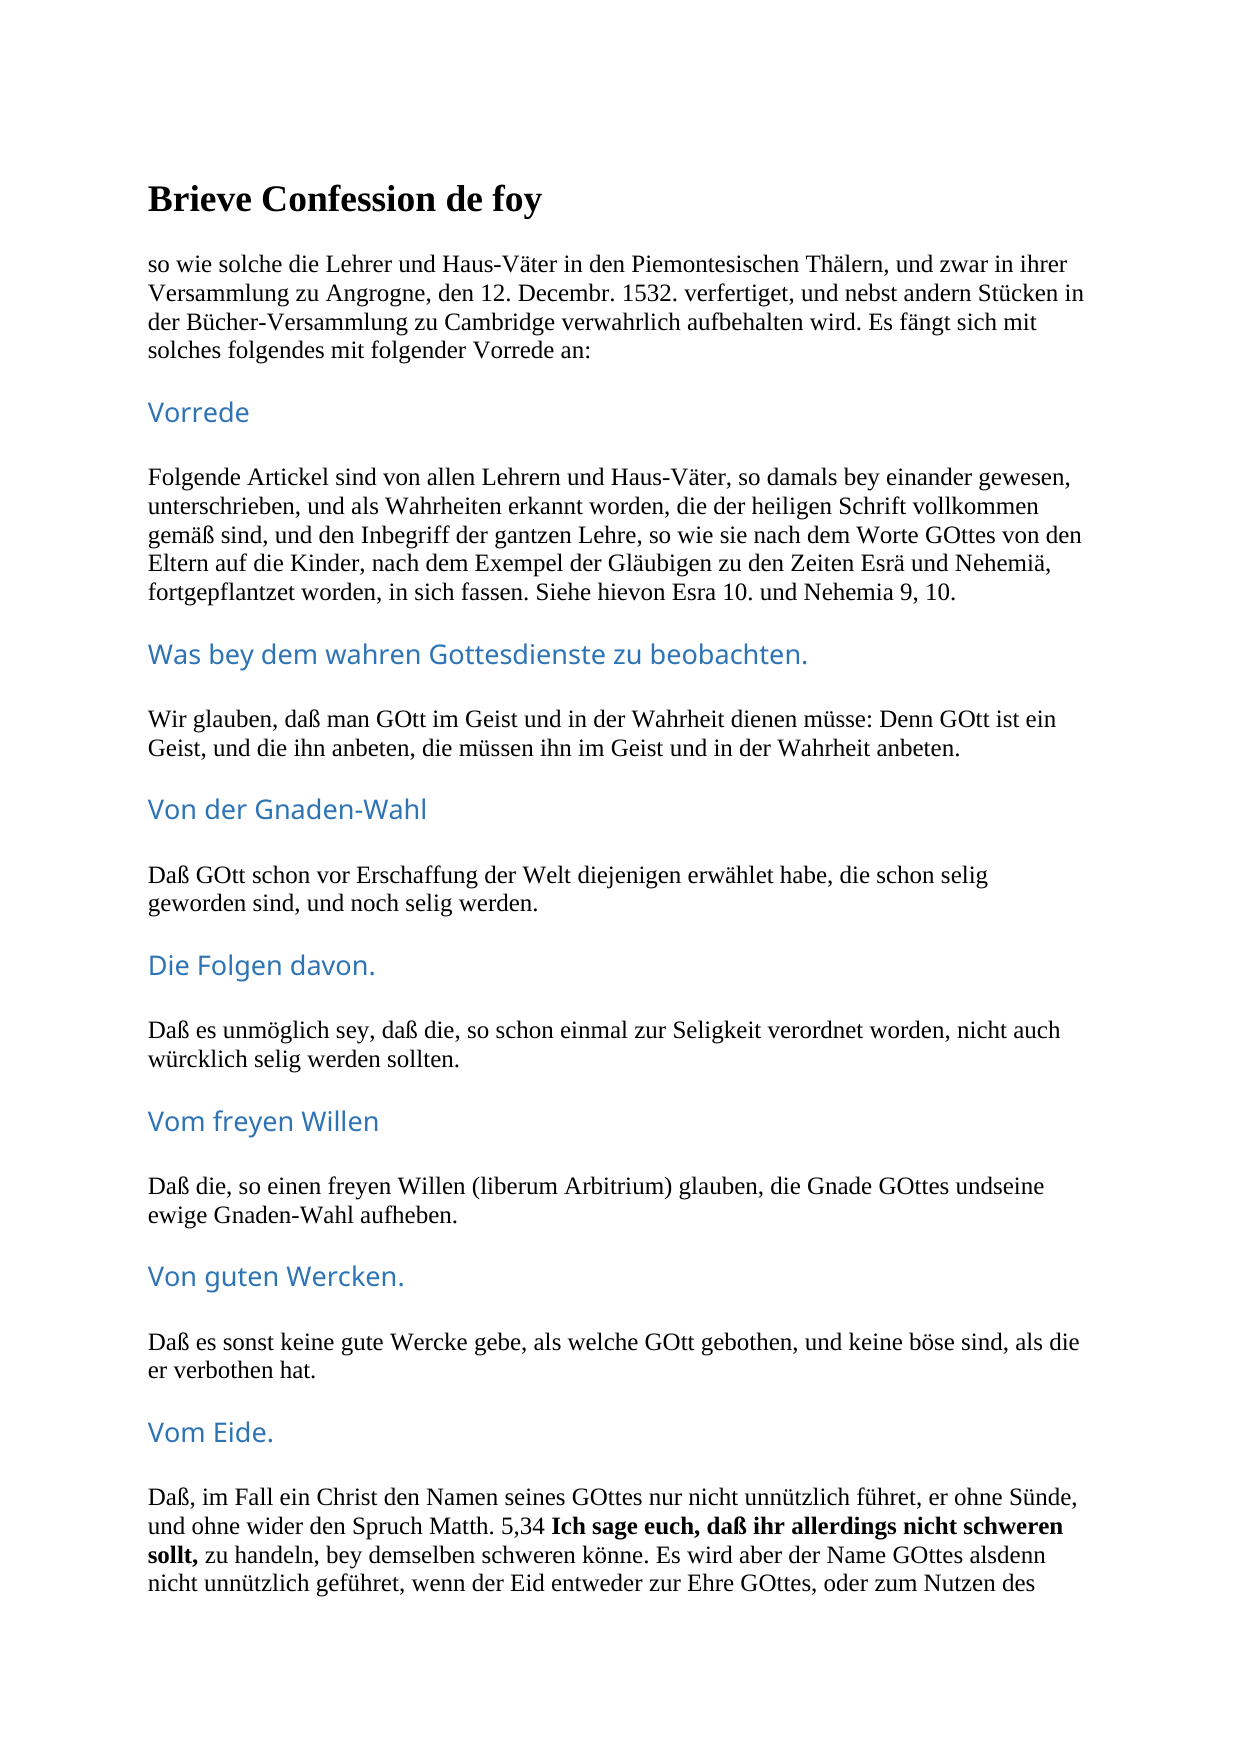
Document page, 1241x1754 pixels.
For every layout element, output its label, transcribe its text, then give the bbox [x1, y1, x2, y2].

text Daß es unmöglich sey, daß die, so schon einmal zur Seligkeit verordnet worden, nicht auch würcklich selig werden sollten. [148, 1015, 1093, 1073]
subtitle Von der Gnaden-Wahl [148, 791, 1093, 828]
subtitle Von guten Wercken. [148, 1258, 1093, 1294]
subtitle Was bey dem wahren Gottesdienste zu beobachten. [148, 635, 1093, 672]
text Daß GOtt schon vor Erschaffung der Welt diejenigen erwählet habe, die schon selig geworden sind, und noch selig werden. [148, 860, 1093, 917]
text Daß es sonst keine gute Wercke gebe, als welche GOtt gebothen, und keine böse sind, als die er verbothen hat. [148, 1327, 1093, 1384]
text Daß die, so einen freyen Willen (liberum Arbitrium) glauben, die Gnade GOttes undseine ewige Gnaden-Wahl aufheben. [148, 1171, 1093, 1228]
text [148, 1482, 1093, 1597]
subtitle Vorrede [148, 393, 1093, 430]
text so wie solche die Lehrer und Haus-Väter in den Piemontesischen Thälern, und zwar in ihrer Versammlung zu Angrogne, den 12. Decembr. 1532. verfertiget, und nebst andern Stücken in der Bücher-Versammlung zu Cambridge verwahrlich aufbehalten wird. Es fängt sich mit solches folgendes mit folgender Vorrede an: [148, 249, 1093, 364]
text Folgende Artickel sind von allen Lehrern und Haus-Väter, so damals bey einander gewesen, unterschrieben, und als Wahrheiten erkannt worden, die der heiligen Schrift vollkommen gemäß sind, und den Inbegriff der gantzen Lehre, so wie sie nach dem Worte GOttes von den Eltern auf die Kinder, nach dem Exempel der Gläubigen zu den Zeiten Esrä und Nehemiä, fortgepflantzet worden, in sich fassen. Siehe hievon Esra 10. und Nehemia 9, 10. [148, 462, 1093, 606]
text Wir glauben, daß man GOtt im Geist und in der Wahrheit dienen müsse: Denn GOtt ist ein Geist, und die ihn anbeten, die müssen ihn im Geist und in der Wahrheit anbeten. [148, 704, 1093, 762]
subtitle Vom Eide. [148, 1413, 1093, 1450]
subtitle Die Folgen davon. [148, 946, 1093, 983]
subtitle Vom freyen Willen [148, 1102, 1093, 1139]
subtitle Brieve Confession de foy [148, 177, 1093, 220]
